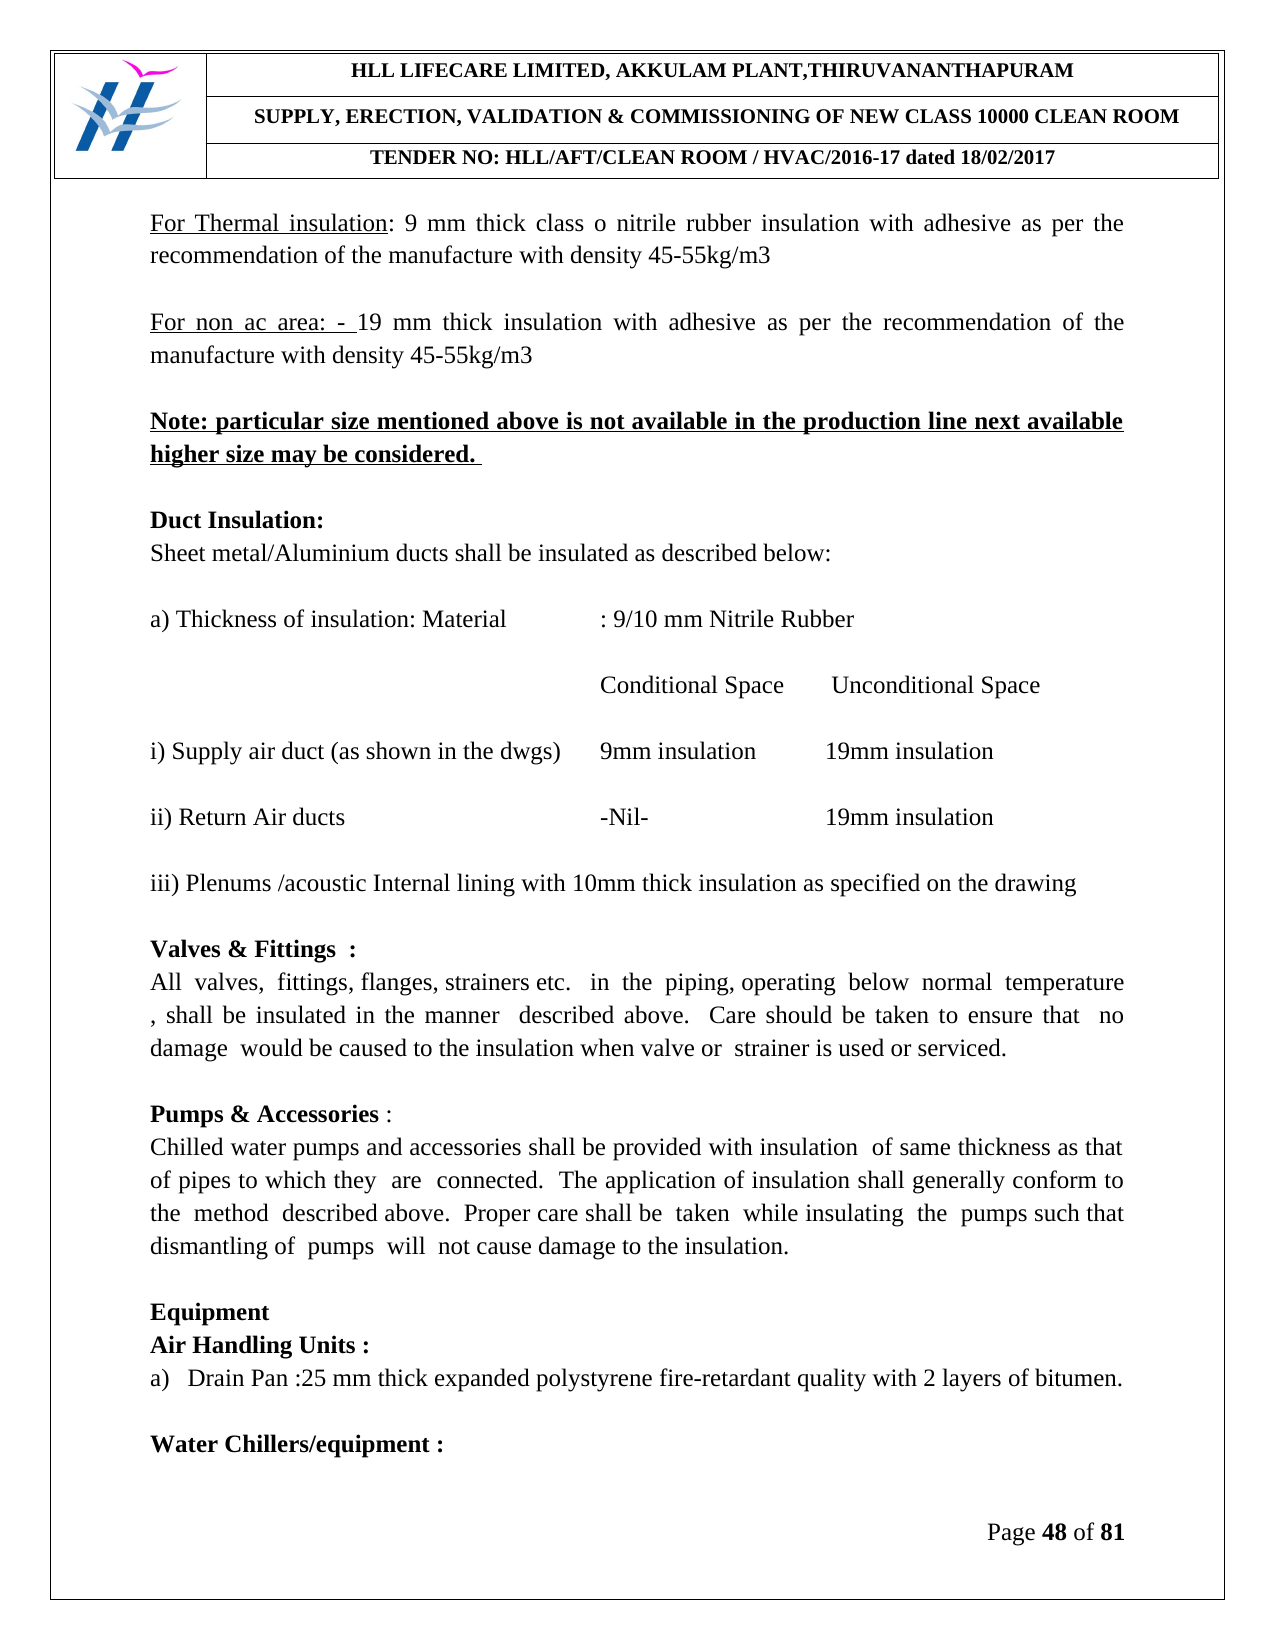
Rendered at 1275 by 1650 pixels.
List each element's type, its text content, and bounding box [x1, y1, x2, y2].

text i) Supply air duct (as shown in the dwgs) 9mm insulation 19mm insulation [150, 736, 1125, 765]
text For Thermal insulation: 9 mm thick class o nitrile rubber insulation with adhesive as per the recommendation of the manufacture with density 45-55kg/m3 [150, 208, 1125, 269]
text Duct Insulation: [150, 505, 1125, 533]
text Note: particular size mentioned above is not available in the production line next available higher size may be considered. [150, 406, 1125, 467]
text Conditional Space Unconditional Space [525, 670, 1125, 699]
text Air Handling Units : [150, 1330, 1125, 1359]
text Equipment [150, 1297, 1125, 1326]
text All valves, fittings, flanges, strainers etc. in the piping, operating below normal temperature , shall be insulated in the manner described above. Care should be taken to ensure that no damage would be caused to the insulation when valve or strainer is used or serviced. [150, 967, 1125, 1062]
list Drain Pan :25 mm thick expanded polystyrene fire-retardant quality with 2 layers of bitumen. [150, 1363, 1125, 1392]
text Sheet metal/Aluminium ducts shall be insulated as described below: [150, 538, 1125, 567]
text a) Thickness of insulation: Material : 9/10 mm Nitrile Rubber [150, 604, 1125, 633]
text Valves & Fittings : [150, 934, 1125, 963]
text iii) Plenums /acoustic Internal lining with 10mm thick insulation as specified on the drawing [150, 868, 1125, 897]
text For non ac area: - 19 mm thick insulation with adhesive as per the recommendation of the manufacture with density 45-55kg/m3 [150, 307, 1125, 368]
text Pumps & Accessories : [150, 1099, 1125, 1128]
text ii) Return Air ducts -Nil- 19mm insulation [150, 802, 1125, 831]
text Chilled water pumps and accessories shall be provided with insulation of same thickness as that of pipes to which they are connected. The application of insulation shall generally conform to the method described above. Proper care shall be taken while insulating the pumps such that dismantling of pumps will not cause damage to the insulation. [150, 1132, 1125, 1260]
picture [69, 54, 191, 154]
text Water Chillers/equipment : [150, 1429, 1125, 1458]
